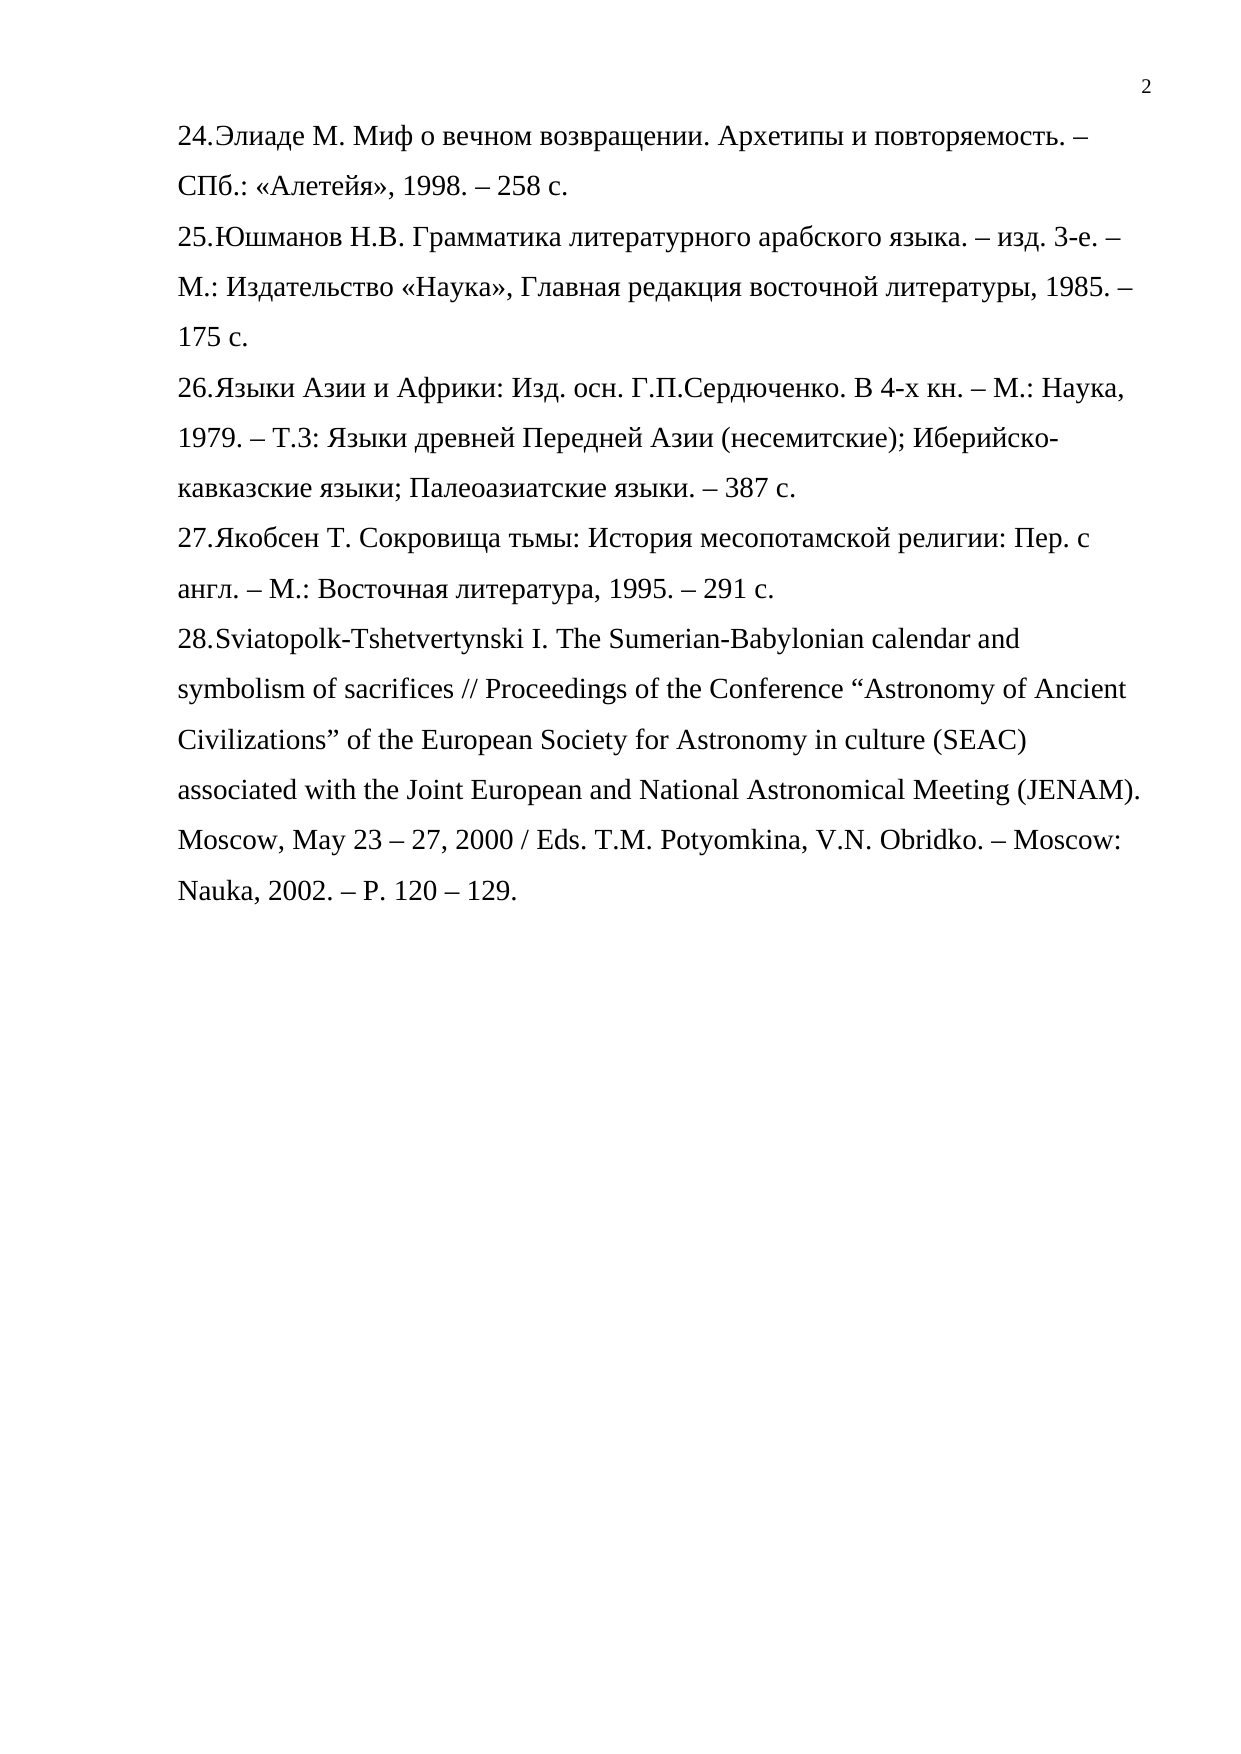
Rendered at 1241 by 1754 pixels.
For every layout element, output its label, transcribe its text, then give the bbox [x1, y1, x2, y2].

list Элиаде М. Миф о вечном возвращении. Архетипы и повторяемость. – СПб.: «Алетейя», 1998. – 258 с. [177, 118, 1152, 202]
list Якобсен Т. Сокровища тьмы: История месопотамской религии: Пер. с англ. – М.: Восточная литература, 1995. – 291 с. [177, 521, 1152, 604]
list Sviatopolk-Tshetvertynski I. The Sumerian-Babylonian calendar and symbolism of sacrifices // Proceedings of the Conference “Astronomy of Ancient Civilizations” of the European Society for Astronomy in culture (SEAC) associated with the Joint European and National Astronomical Meeting (JENAM). Moscow, May 23 – 27, 2000 / Eds. T.M. Potyomkina, V.N. Obridko. – Moscow: Nauka, 2002. – P. 120 – 129. [177, 621, 1152, 906]
list Юшманов Н.В. Грамматика литературного арабского языка. – изд. 3-е. – М.: Издательство «Наука», Главная редакция восточной литературы, 1985. – 175 с. [177, 219, 1152, 353]
list Языки Азии и Африки: Изд. осн. Г.П.Сердюченко. В 4-х кн. – М.: Наука, 1979. – Т.3: Языки древней Передней Азии (несемитские); Иберийско-кавказские языки; Палеоазиатские языки. – 387 с. [177, 370, 1152, 504]
